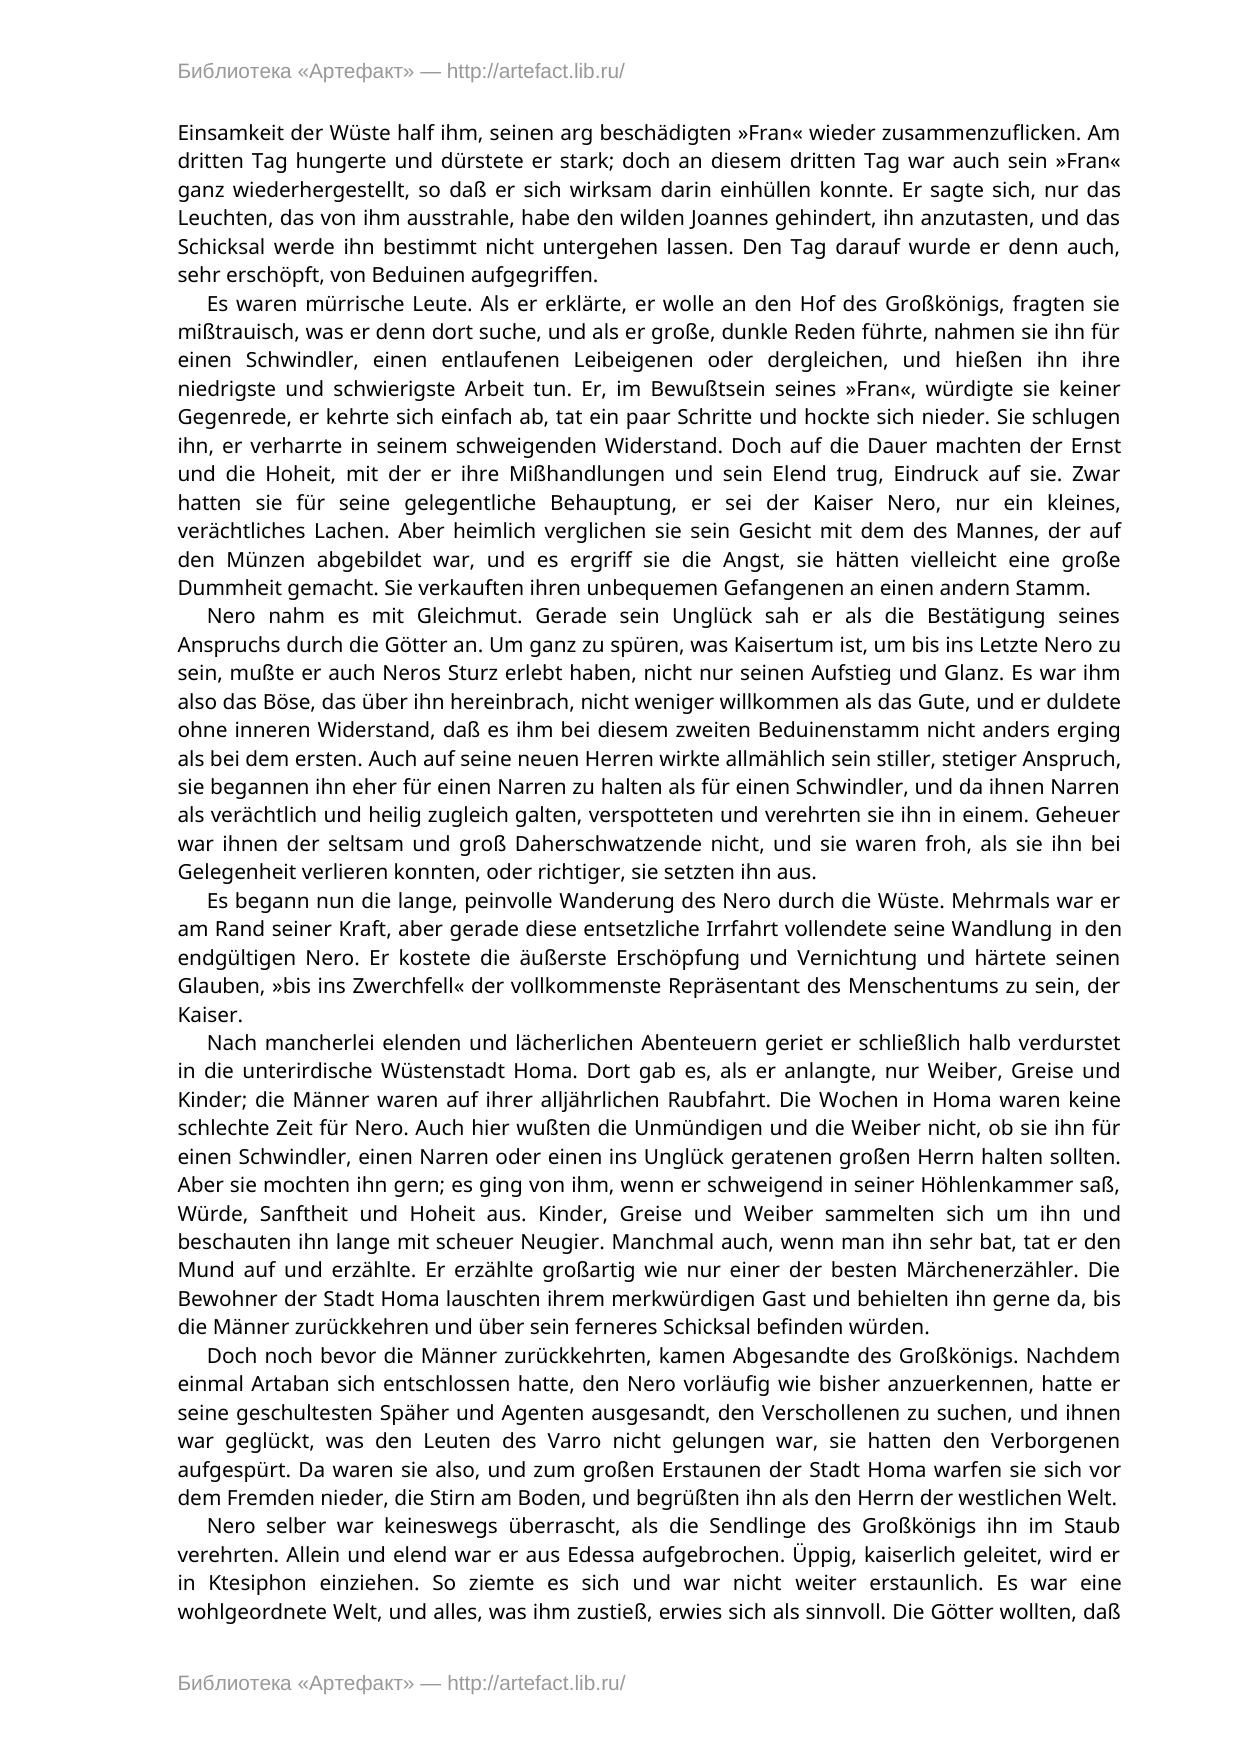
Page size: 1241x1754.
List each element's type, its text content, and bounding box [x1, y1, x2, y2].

text Es begann nun die lange, peinvolle Wanderung des Nero durch die Wüste. Mehrmals war er am Rand seiner Kraft, aber gerade diese entsetzliche Irrfahrt vollendete seine Wandlung in den endgültigen Nero. Er kostete die äußerste Erschöpfung und Vernichtung und härtete seinen Glauben, »bis ins Zwerchfell« der vollkommenste Repräsentant des Menschentums zu sein, der Kaiser. [177, 886, 1122, 1028]
text Doch noch bevor die Männer zurückkehrten, kamen Abgesandte des Großkönigs. Nachdem einmal Artaban sich entschlossen hatte, den Nero vorläufig wie bisher anzuerkennen, hatte er seine geschultesten Späher und Agenten ausgesandt, den Verschollenen zu suchen, und ihnen war geglückt, was den Leuten des Varro nicht gelungen war, sie hatten den Verborgenen aufgespürt. Da waren sie also, und zum großen Erstaunen der Stadt Homa warfen sie sich vor dem Fremden nieder, die Stirn am Boden, und begrüßten ihn als den Herrn der westlichen Welt. [177, 1341, 1122, 1512]
text Es waren mürrische Leute. Als er erklärte, er wolle an den Hof des Großkönigs, fragten sie mißtrauisch, was er denn dort suche, und als er große, dunkle Reden führte, nahmen sie ihn für einen Schwindler, einen entlaufenen Leibeigenen oder dergleichen, und hießen ihn ihre niedrigste und schwierigste Arbeit tun. Er, im Bewußtsein seines »Fran«, würdigte sie keiner Gegenrede, er kehrte sich einfach ab, tat ein paar Schritte und hockte sich nieder. Sie schlugen ihn, er verharrte in seinem schweigenden Widerstand. Doch auf die Dauer machten der Ernst und die Hoheit, mit der er ihre Mißhandlungen und sein Elend trug, Eindruck auf sie. Zwar hatten sie für seine gelegentliche Behauptung, er sei der Kaiser Nero, nur ein kleines, verächtliches Lachen. Aber heimlich verglichen sie sein Gesicht mit dem des Mannes, der auf den Münzen abgebildet war, und es ergriff sie die Angst, sie hätten vielleicht eine große Dummheit gemacht. Sie verkauften ihren unbequemen Gefangenen an einen andern Stamm. [177, 289, 1122, 602]
text Nach mancherlei elenden und lächerlichen Abenteuern geriet er schließlich halb verdurstet in die unterirdische Wüstenstadt Homa. Dort gab es, als er anlangte, nur Weiber, Greise und Kinder; die Männer waren auf ihrer alljährlichen Raubfahrt. Die Wochen in Homa waren keine schlechte Zeit für Nero. Auch hier wußten die Unmündigen und die Weiber nicht, ob sie ihn für einen Schwindler, einen Narren oder einen ins Unglück geratenen großen Herrn halten sollten. Aber sie mochten ihn gern; es ging von ihm, wenn er schweigend in seiner Höhlenkammer saß, Würde, Sanftheit und Hoheit aus. Kinder, Greise und Weiber sammelten sich um ihn und beschauten ihn lange mit scheuer Neugier. Manchmal auch, wenn man ihn sehr bat, tat er den Mund auf und erzählte. Er erzählte großartig wie nur einer der besten Märchenerzähler. Die Bewohner der Stadt Homa lauschten ihrem merkwürdigen Gast und behielten ihn gerne da, bis die Männer zurückkehren und über sein ferneres Schicksal befinden würden. [177, 1028, 1122, 1341]
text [177, 118, 1122, 289]
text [177, 1512, 1122, 1625]
text Nero nahm es mit Gleichmut. Gerade sein Unglück sah er als die Bestätigung seines Anspruchs durch die Götter an. Um ganz zu spüren, was Kaisertum ist, um bis ins Letzte Nero zu sein, mußte er auch Neros Sturz erlebt haben, nicht nur seinen Aufstieg und Glanz. Es war ihm also das Böse, das über ihn hereinbrach, nicht weniger willkommen als das Gute, und er duldete ohne inneren Widerstand, daß es ihm bei diesem zweiten Beduinenstamm nicht anders erging als bei dem ersten. Auch auf seine neuen Herren wirkte allmählich sein stiller, stetiger Anspruch, sie begannen ihn eher für einen Narren zu halten als für einen Schwindler, und da ihnen Narren als verächtlich und heilig zugleich galten, verspotteten und verehrten sie ihn in einem. Geheuer war ihnen der seltsam und groß Daherschwatzende nicht, und sie waren froh, als sie ihn bei Gelegenheit verlieren konnten, oder richtiger, sie setzten ihn aus. [177, 602, 1122, 886]
